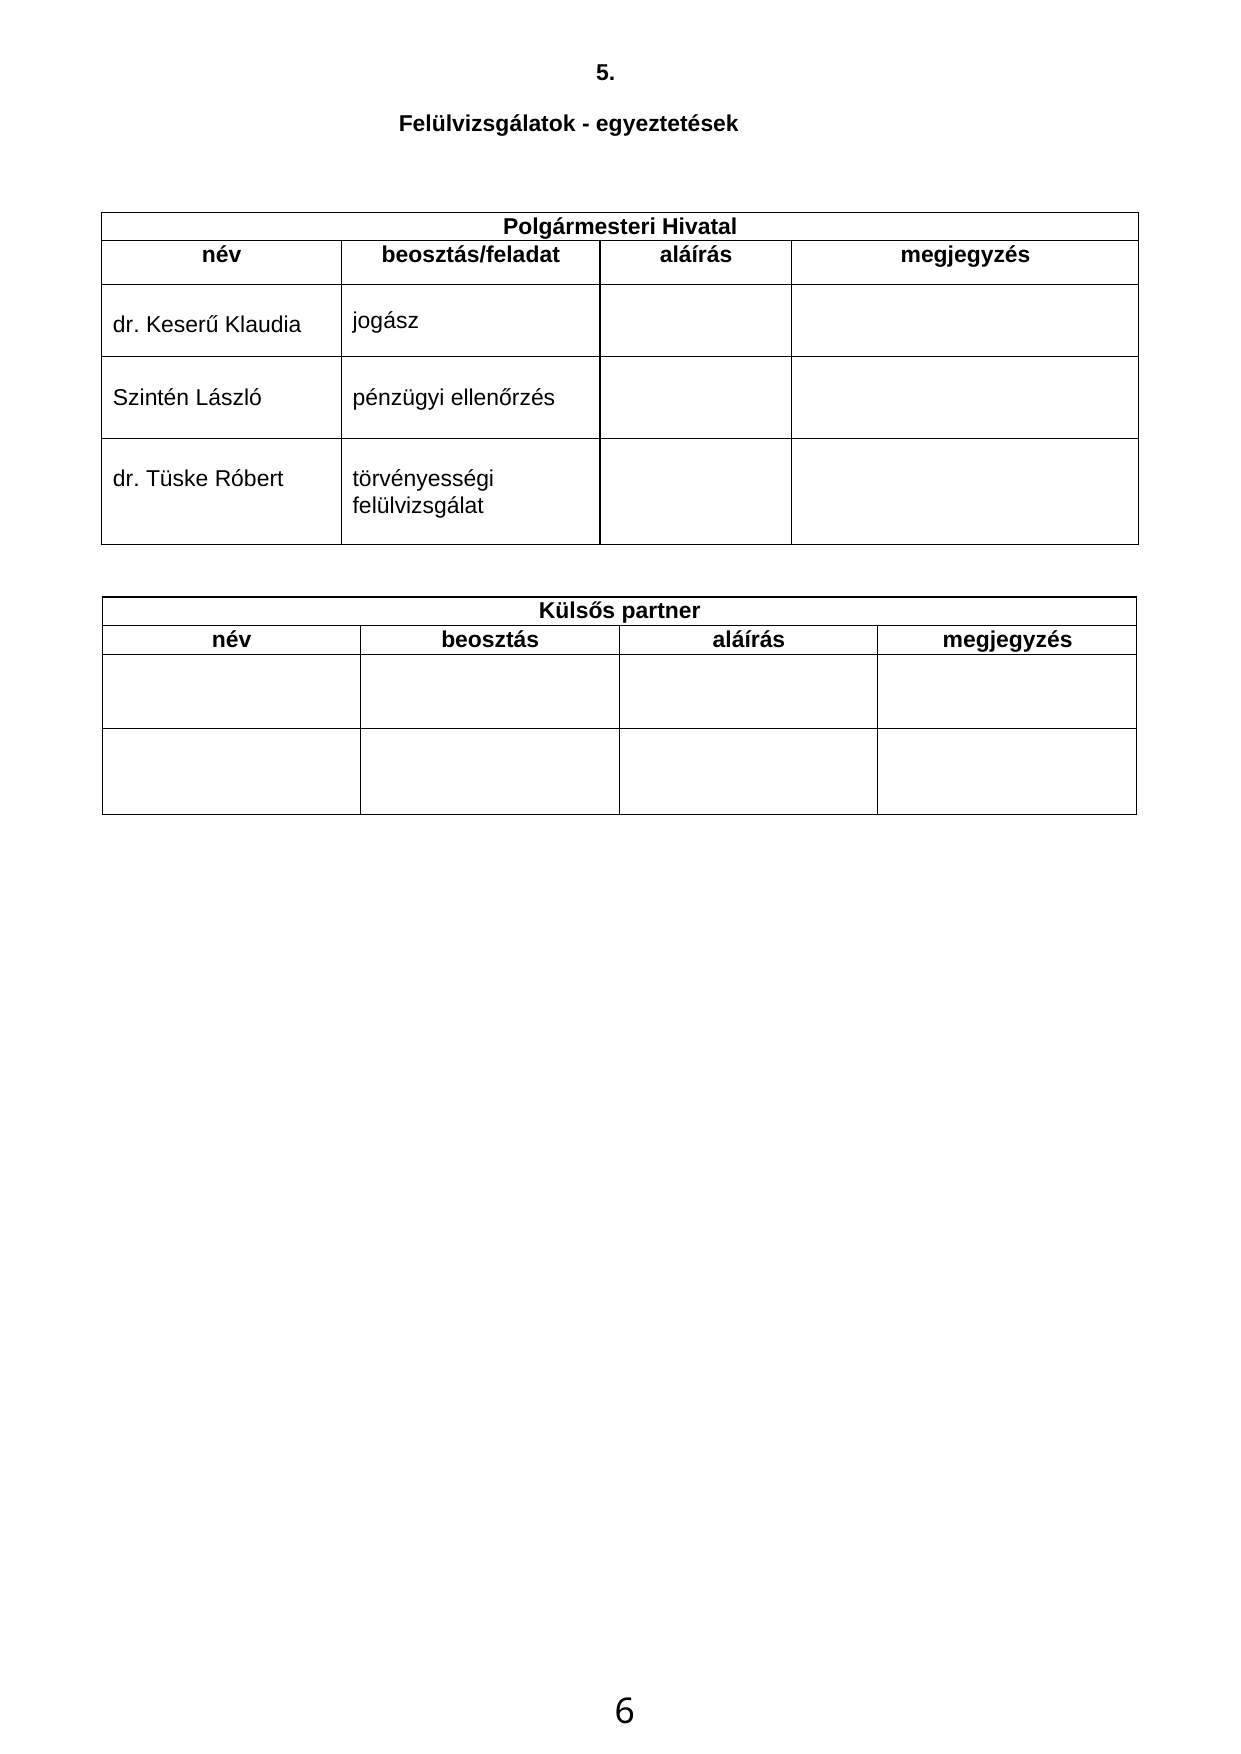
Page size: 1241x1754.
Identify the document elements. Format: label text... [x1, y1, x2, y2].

table_cell [878, 655, 1136, 728]
table_cell [601, 285, 791, 356]
text Felülvizsgálatok - egyeztetések [44, 110, 1093, 136]
table_cell [601, 357, 791, 438]
table_cell törvényességi felülvizsgálat [342, 439, 599, 544]
table_cell dr. Tüske Róbert [102, 439, 341, 544]
table_cell megjegyzés [792, 241, 1138, 283]
table_cell [103, 655, 360, 728]
table_cell aláírás [620, 626, 877, 654]
table_cell [620, 729, 877, 814]
table_header Polgármesteri Hivatal [102, 213, 1138, 239]
table_cell név [103, 626, 360, 654]
table_cell beosztás/feladat [342, 241, 599, 283]
table_cell [103, 729, 360, 814]
table_cell pénzügyi ellenőrzés [342, 357, 599, 438]
table_cell [601, 439, 791, 544]
text 5. [118, 59, 1093, 85]
table_cell beosztás [361, 626, 619, 654]
table_cell jogász [342, 285, 599, 356]
table_cell Szintén László [102, 357, 341, 438]
table_cell [792, 439, 1138, 544]
table_cell [792, 285, 1138, 356]
table_cell aláírás [601, 241, 791, 283]
table_cell [878, 729, 1136, 814]
table_cell [361, 655, 619, 728]
table_cell megjegyzés [878, 626, 1136, 654]
table_cell [361, 729, 619, 814]
table_cell dr. Keserű Klaudia [102, 285, 341, 356]
table_cell [792, 357, 1138, 438]
table_cell [620, 655, 877, 728]
table_cell név [102, 241, 341, 283]
table_header Külsős partner [103, 598, 1136, 625]
